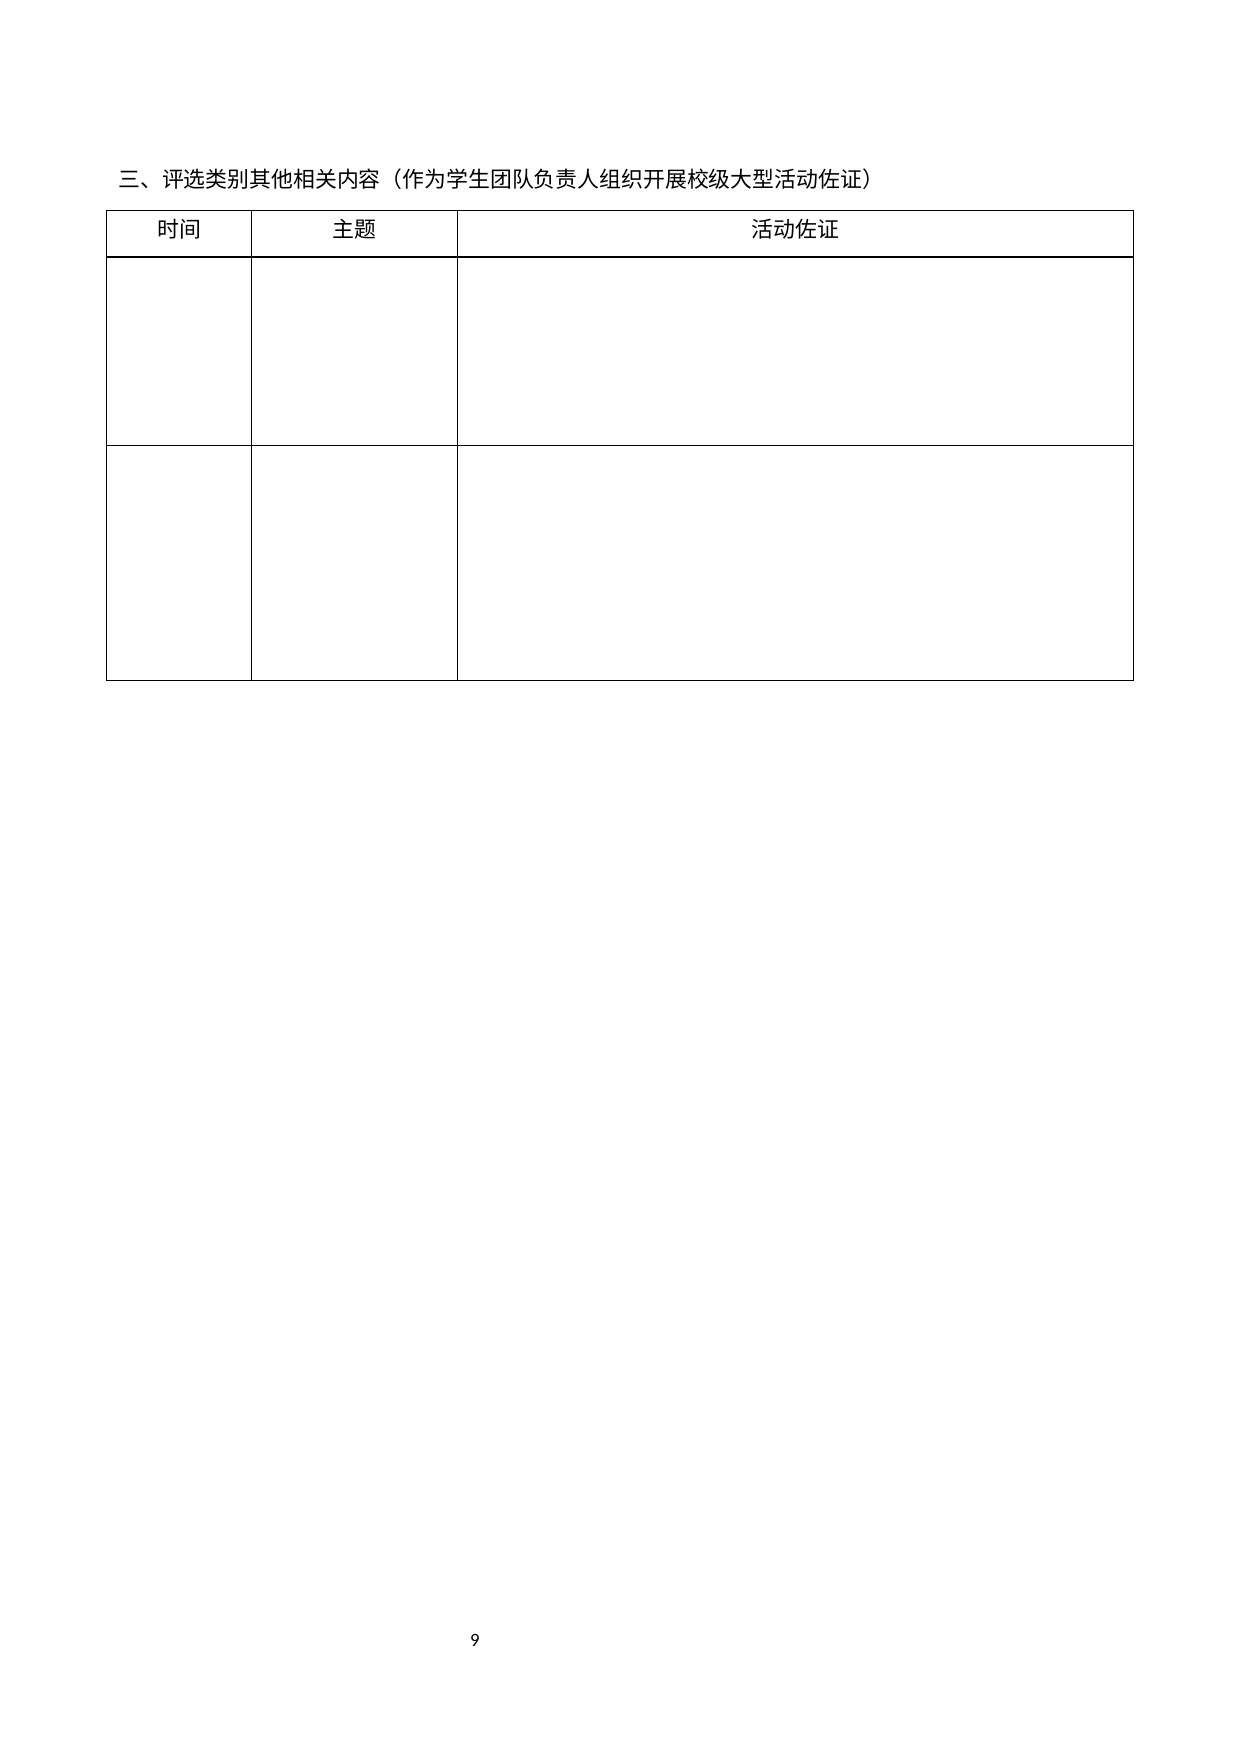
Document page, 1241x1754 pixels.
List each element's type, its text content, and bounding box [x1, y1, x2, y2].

table_cell [252, 446, 457, 680]
table_cell [252, 258, 457, 444]
table_header 时间 [107, 211, 251, 256]
text 三、评选类别其他相关内容（作为学生团队负责人组织开展校级大型活动佐证） [118, 162, 1122, 194]
table_cell [458, 258, 1133, 444]
table_cell [107, 446, 251, 680]
table_header 活动佐证 [458, 211, 1133, 256]
table_cell [107, 258, 251, 444]
table_cell [458, 446, 1133, 680]
table_header 主题 [252, 211, 457, 256]
